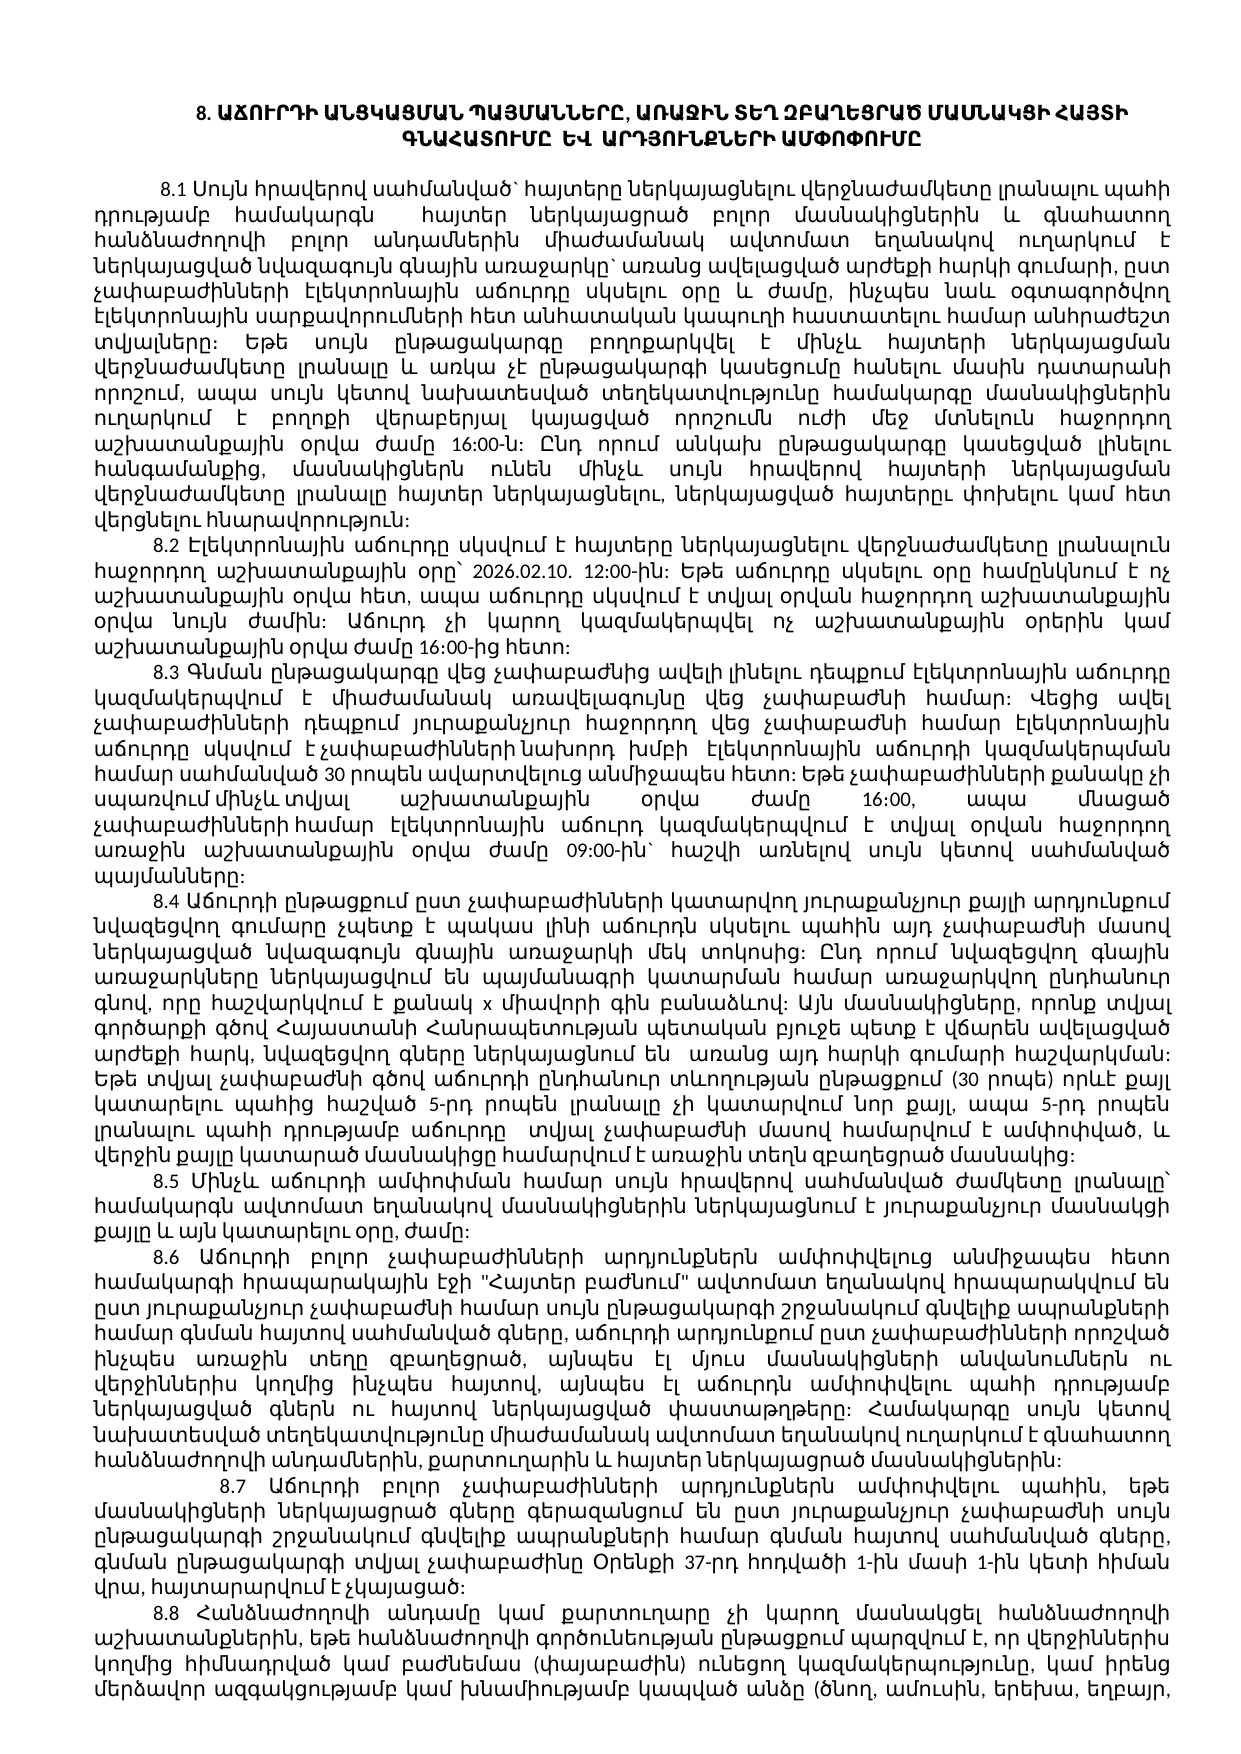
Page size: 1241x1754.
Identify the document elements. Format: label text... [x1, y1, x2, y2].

text 8.4 Աճուրդի ընթացքում ըստ չափաբաժինների կատարվող յուրաքանչյուր քայլի արդյունքում նվազեցվող գումարը չպետք է պակաս լինի աճուրդն սկսելու պահին այդ չափաբաժնի մասով ներկայացված նվազագույն գնային առաջարկի մեկ տոկոսից: Ընդ որում նվազեցվող գնային առաջարկները ներկայացվում են պայմանագրի կատարման համար առաջարկվող ընդհանուր գնով, որը հաշվարկվում է քանակ x միավորի գին բանաձևով: Այն մասնակիցները, որոնք տվյալ գործարքի գծով Հայաստանի Հանրապետության պետական բյուջե պետք է վճարեն ավելացված արժեքի հարկ, նվազեցվող գները ներկայացնում են առանց այդ հարկի գումարի հաշվարկման: Եթե տվյալ չափաբաժնի գծով աճուրդի ընդհանուր տևողության ընթացքում (30 րոպե) որևէ քայլ կատարելու պահից հաշված 5-րդ րոպեն լրանալը չի կատարվում նոր քայլ, ապա 5-րդ րոպեն լրանալու պահի դրությամբ աճուրդը տվյալ չափաբաժնի մասով համարվում է ամփոփված, և վերջին քայլը կատարած մասնակիցը համարվում է առաջին տեղն զբաղեցրած մասնակից: [94, 888, 1171, 1168]
text 8.2 Էլեկտրոնային աճուրդը սկսվում է հայտերը ներկայացնելու վերջնաժամկետը լրանալուն հաջորդող աշխատանքային օրը՝ 2026.02.10. 12:00 -ին: Եթե աճուրդը սկսելու օրը համընկնում է ոչ աշխատանքային օրվա հետ, ապա աճուրդը սկսվում է տվյալ օրվան հաջորդող աշխատանքային օրվա նույն ժամին: Աճուրդ չի կարող կազմակերպվել ոչ աշխատանքային օրերին կամ աշխատանքային օրվա ժամը 16։00-ից հետո: [94, 532, 1171, 659]
text 8.6 Աճուրդի բոլոր չափաբաժինների արդյունքներն ամփոփվելուց անմիջապես հետո համակարգի հրապարակային էջի "Հայտեր բաժնում" ավտոմատ եղանակով հրապարակվում են ըստ յուրաքանչյուր չափաբաժնի համար սույն ընթացակարգի շրջանակում գնվելիք ապրանքների համար գնման հայտով սահմանված գները, աճուրդի արդյունքում ըստ չափաբաժինների որոշված ինչպես առաջին տեղը զբաղեցրած, այնպես էլ մյուս մասնակիցների անվանումներն ու վերջիններիս կողմից ինչպես հայտով, այնպես էլ աճուրդն ամփոփվելու պահի դրությամբ ներկայացված գներն ու հայտով ներկայացված փաստաթղթերը: Համակարգը սույն կետով նախատեսված տեղեկատվությունը միաժամանակ ավտոմատ եղանակով ուղարկում է գնահատող հանձնաժողովի անդամներին, քարտուղարին և հայտեր ներկայացրած մասնակիցներին: [94, 1244, 1171, 1473]
text 8.1 Սույն հրավերով սահմանված` հայտերը ներկայացնելու վերջնաժամկետը լրանալու պահի դրությամբ համակարգն հայտեր ներկայացրած բոլոր մասնակիցներին և գնահատող հանձնաժողովի բոլոր անդամներին միաժամանակ ավտոմատ եղանակով ուղարկում է ներկայացված նվազագույն գնային առաջարկը` առանց ավելացված արժեքի հարկի գումարի, ըստ չափաբաժինների էլեկտրոնային աճուրդը սկսելու օրը և ժամը, ինչպես նաև օգտագործվող էլեկտրոնային սարքավորումների հետ անհատական կապուղի հաստատելու համար անհրաժեշտ տվյալները։ Եթե սույն ընթացակարգը բողոքարկվել է մինչև հայտերի ներկայացման վերջնաժամկետը լրանալը և առկա չէ ընթացակարգի կասեցումը հանելու մասին դատարանի որոշում, ապա սույն կետով նախատեսված տեղեկատվությունը համակարգը մասնակիցներին ուղարկում է բողոքի վերաբերյալ կայացված որոշումն ուժի մեջ մտնելուն հաջորդող աշխատանքային օրվա ժամը 16:00-ն: Ընդ որում անկախ ընթացակարգը կասեցված լինելու հանգամանքից, մասնակիցներն ունեն մինչև սույն հրավերով հայտերի ներկայացման վերջնաժամկետը լրանալը հայտեր ներկայացնելու, ներկայացված հայտերըւ փոխելու կամ հետ վերցնելու հնարավորություն: [94, 177, 1171, 532]
text ԳՆԱՀԱՏՈՒՄԸ ԵՎ ԱՐԴՅՈՒՆՔՆԵՐԻ ԱՄՓՈՓՈՒՄԸ [94, 126, 1171, 151]
text 8.5 Մինչև աճուրդի ամփոփման համար սույն հրավերով սահմանված ժամկետը լրանալը՝ համակարգն ավտոմատ եղանակով մասնակիցներին ներկայացնում է յուրաքանչյուր մասնակցի քայլը և այն կատարելու օրը, ժամը: [94, 1168, 1171, 1244]
text 8.7 Աճուրդի բոլոր չափաբաժինների արդյունքներն ամփոփվելու պահին, եթե մասնակիցների ներկայացրած գները գերազանցում են ըստ յուրաքանչյուր չափաբաժնի սույն ընթացակարգի շրջանակում գնվելիք ապրանքների համար գնման հայտով սահմանված գները, գնման ընթացակարգի տվյալ չափաբաժինը Օրենքի 37-րդ հոդվածի 1-ին մասի 1-ին կետի հիման վրա, հայտարարվում է չկայացած: [94, 1473, 1171, 1600]
text 8.3 Գնման ընթացակարգը վեց չափաբաժնից ավելի լինելու դեպքում էլեկտրոնային աճուրդը կազմակերպվում է միաժամանակ առավելագույնը վեց չափաբաժնի համար: Վեցից ավել չափաբաժինների դեպքում յուրաքանչյուր հաջորդող վեց չափաբաժնի համար էլեկտրոնային աճուրդը սկսվում է չափաբաժինների նախորդ խմբի էլեկտրոնային աճուրդի կազմակերպման համար սահմանված 30 րոպեն ավարտվելուց անմիջապես հետո: Եթե չափաբաժինների քանակը չի սպառվում մինչև տվյալ աշխատանքային օրվա ժամը 16։00, ապա մնացած չափաբաժինների համար էլեկտրոնային աճուրդ կազմակերպվում է տվյալ օրվան հաջորդող առաջին աշխատանքային օրվա ժամը 09:00-ին` հաշվի առնելով սույն կետով սահմանված պայմանները: [94, 659, 1171, 888]
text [94, 1600, 1171, 1702]
text 8. ԱՃՈՒՐԴԻ ԱՆՑԿԱՑՄԱՆ ՊԱՅՄԱՆՆԵՐԸ, ԱՌԱՋԻՆ ՏԵՂ ԶԲԱՂԵՑՐԱԾ ՄԱՍՆԱԿՑԻ ՀԱՅՏԻ [94, 100, 1171, 126]
